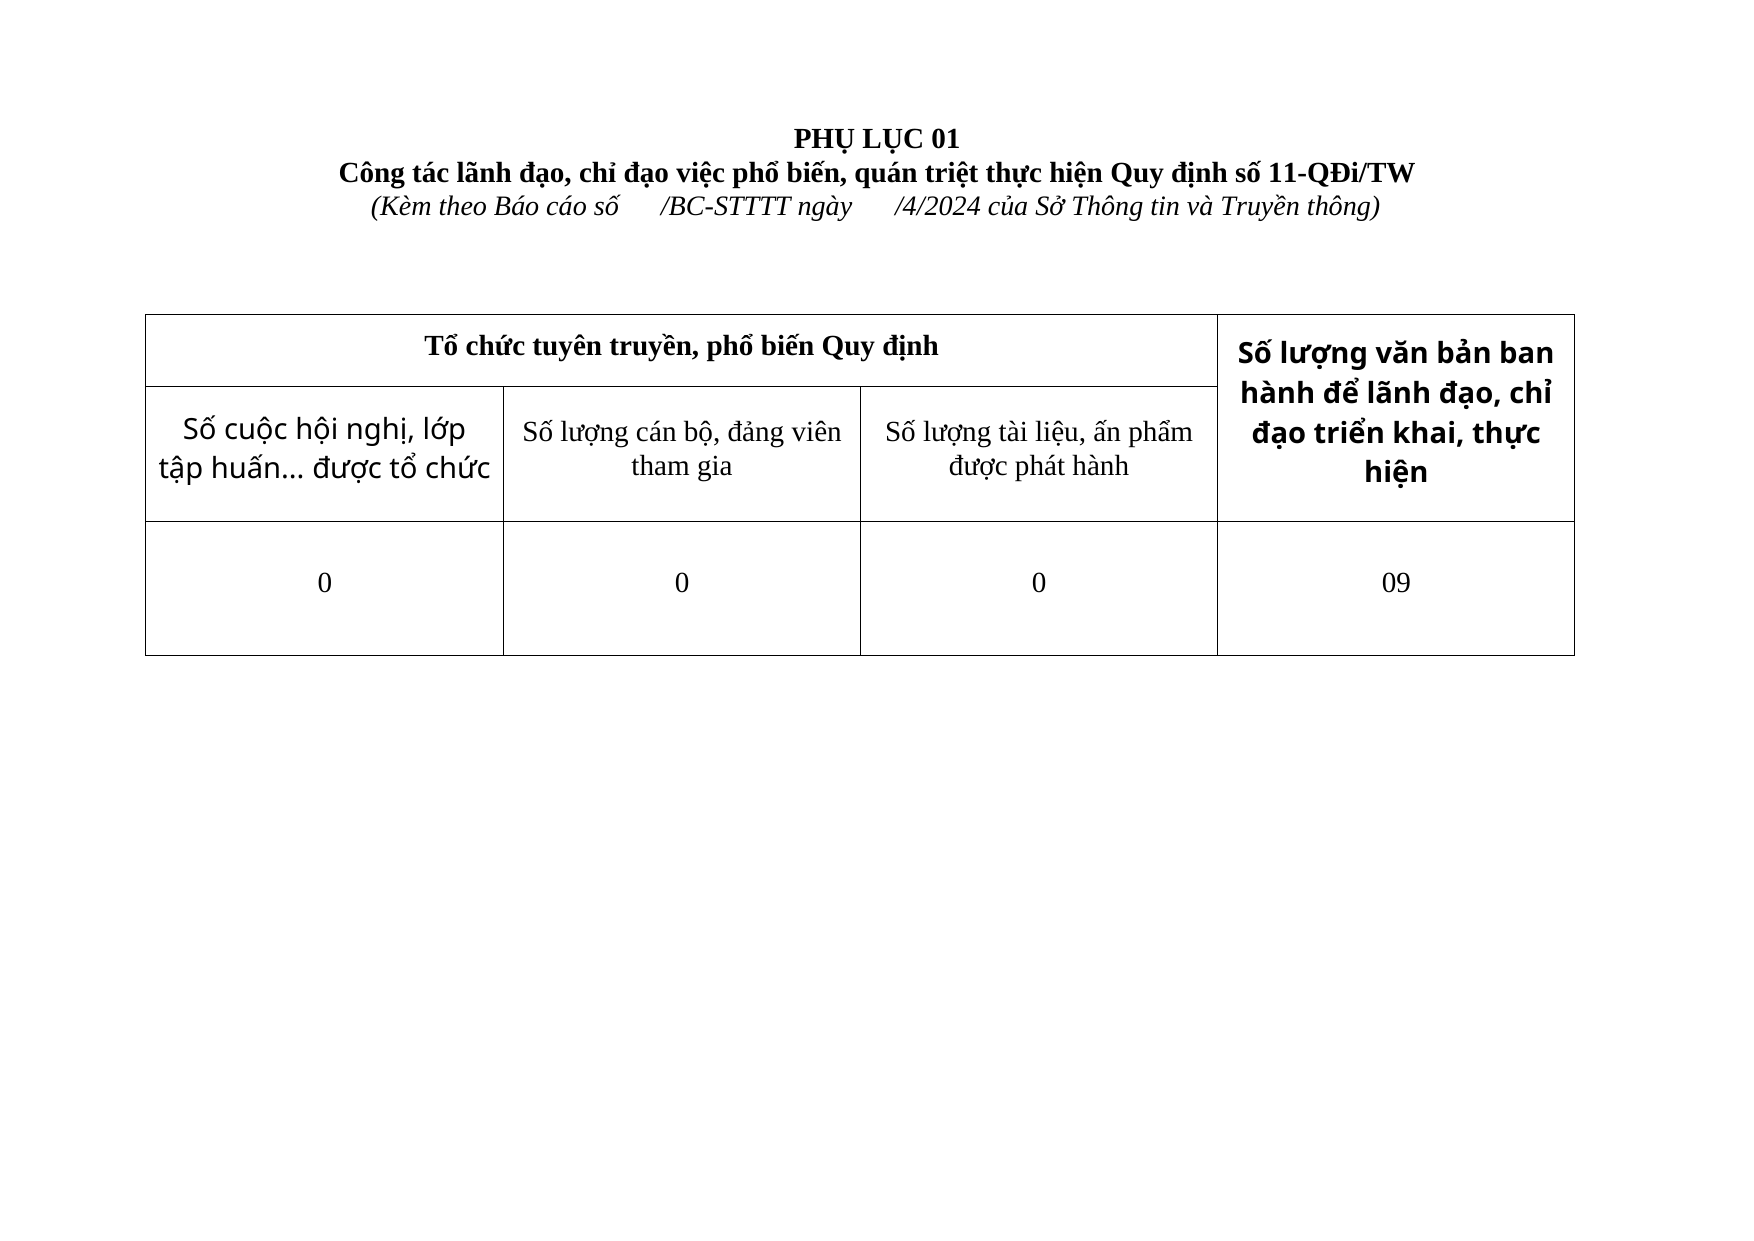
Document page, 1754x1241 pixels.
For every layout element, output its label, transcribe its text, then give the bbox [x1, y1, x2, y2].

table_cell Số lượng cán bộ, đảng viên tham gia [504, 387, 860, 521]
table_cell 09 [1218, 522, 1574, 655]
text PHỤ LỤC 01 [118, 118, 1636, 156]
table_header Số lượng văn bản ban hành để lãnh đạo, chỉ đạo triển khai, thực hiện [1218, 315, 1574, 521]
table_cell 0 [504, 522, 860, 655]
table_cell 0 [861, 522, 1217, 655]
table_header Tổ chức tuyên truyền, phổ biến Quy định [146, 315, 1217, 386]
table_cell Số lượng tài liệu, ấn phẩm được phát hành [861, 387, 1217, 521]
text Công tác lãnh đạo, chỉ đạo việc phổ biến, quán triệt thực hiện Quy định số 11-QĐi/TW [118, 156, 1636, 189]
text (Kèm theo Báo cáo số /BC-STTTT ngày /4/2024 của Sở Thông tin và Truyền thông) [118, 189, 1636, 222]
table_cell Số cuộc hội nghị, lớp tập huấn... được tổ chức [146, 387, 503, 521]
table_cell 0 [146, 522, 503, 655]
